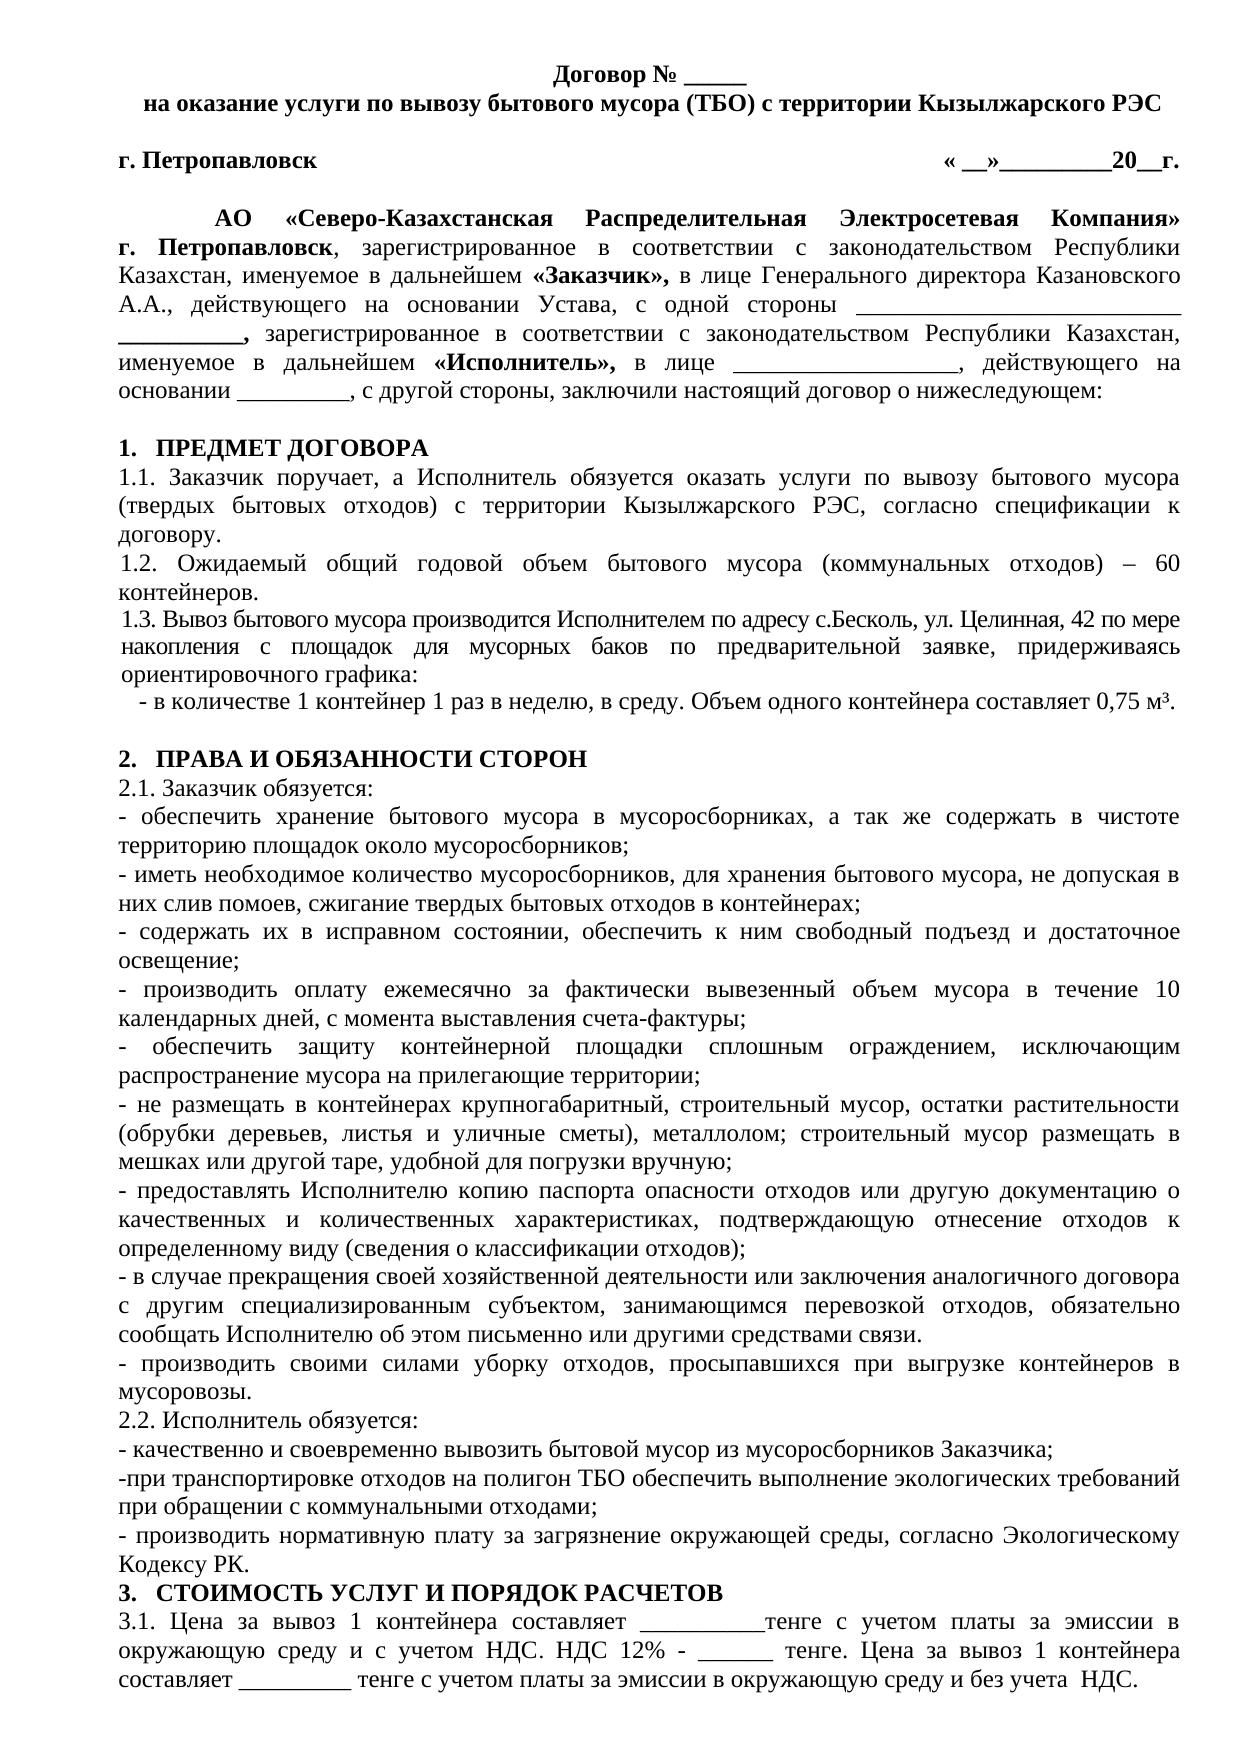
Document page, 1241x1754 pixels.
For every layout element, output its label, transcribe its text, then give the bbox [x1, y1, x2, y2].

text 1.2. Ожидаемый общий годовой объем бытового мусора (коммунальных отходов) – 60 контейнеров. [118, 548, 1181, 605]
text 2.1. Заказчик обязуется: [118, 773, 1181, 801]
text - производить своими силами уборку отходов, просыпавшихся при выгрузке контейнеров в мусоровозы. [118, 1348, 1181, 1405]
text - обеспечить защиту контейнерной площадки сплошным ограждением, исключающим распространение мусора на прилегающие территории; [118, 1031, 1181, 1089]
text - качественно и своевременно вывозить бытовой мусор из мусоросборников Заказчика; [118, 1434, 1181, 1463]
text 2.2. Исполнитель обязуется: [118, 1405, 1181, 1434]
text 2. ПРАВА И ОБЯЗАННОСТИ СТОРОН [118, 744, 1181, 773]
text - в количестве 1 контейнер 1 раз в неделю, в среду. Объем одного контейнера составляет . [120, 687, 1181, 715]
title Договор № _____ [118, 59, 1181, 88]
title на оказание услуги по вывозу бытового мусора (ТБО) с территории Кызылжарского РЭС [118, 88, 1181, 117]
text АО «Северо-Казахстанская Распределительная Электросетевая Компания» г. Петропавловск, зарегистрированное в соответствии с законодательством Республики Казахстан, именуемое в дальнейшем «Заказчик», в лице Генерального директора Казановского А.А., действующего на основании Устава, с одной стороны __________________________ __________, зарегистрированное в соответствии с законодательством Республики Казахстан, именуемое в дальнейшем «Исполнитель», в лице __________________, действующего на основании _________, с другой стороны, заключили настоящий договор о нижеследующем: [118, 203, 1181, 404]
text 1.3. Вывоз бытового мусора производится Исполнителем по адресу с.Бесколь, ул. Целинная, 42 по мере накопления с площадок для мусорных баков по предварительной заявке, придерживаясь ориентировочного графика: [121, 605, 1181, 687]
text - в случае прекращения своей хозяйственной деятельности или заключения аналогичного договора с другим специализированным субъектом, занимающимся перевозкой отходов, обязательно сообщать Исполнителю об этом письменно или другими средствами связи. [118, 1261, 1181, 1348]
text 3.1. Цена за вывоз 1 контейнера составляет __________тенге с учетом платы за эмиссии в окружающую среду и с учетом НДС. НДС 12% - ______ тенге. Цена за вывоз 1 контейнера составляет _________ тенге с учетом платы за эмиссии в окружающую среду и без учета НДС. [118, 1606, 1181, 1693]
text - не размещать в контейнерах крупногабаритный, строительный мусор, остатки растительности (обрубки деревьев, листья и уличные сметы), металлолом; строительный мусор размещать в мешках или другой таре, удобной для погрузки вручную; [118, 1089, 1181, 1175]
text - иметь необходимое количество мусоросборников, для хранения бытового мусора, не допуская в них слив помоев, сжигание твердых бытовых отходов в контейнерах; [118, 859, 1181, 916]
text г. Петропавловск « __»_________20__г. [118, 145, 1181, 174]
text -при транспортировке отходов на полигон ТБО обеспечить выполнение экологических требований при обращении с коммунальными отходами; [118, 1463, 1181, 1520]
text 1.1. Заказчик поручает, а Исполнитель обязуется оказать услуги по вывозу бытового мусора (твердых бытовых отходов) с территории Кызылжарского РЭС, согласно спецификации к договору. [118, 462, 1181, 548]
text - предоставлять Исполнителю копию паспорта опасности отходов или другую документацию о качественных и количественных характеристиках, подтверждающую отнесение отходов к определенному виду (сведения о классификации отходов); [118, 1175, 1181, 1261]
text 3. СТОИМОСТЬ УСЛУГ И ПОРЯДОК РАСЧЕТОВ [118, 1578, 1181, 1606]
text - производить нормативную плату за загрязнение окружающей среды, согласно Экологическому Кодексу РК. [118, 1520, 1181, 1578]
text - обеспечить хранение бытового мусора в мусоросборниках, а так же содержать в чистоте территорию площадок около мусоросборников; [118, 801, 1181, 859]
text 1. ПРЕДМЕТ ДОГОВОРА [118, 433, 1181, 462]
text - производить оплату ежемесячно за фактически вывезенный объем мусора в течение 10 календарных дней, с момента выставления счета-фактуры; [118, 974, 1181, 1031]
text - содержать их в исправном состоянии, обеспечить к ним свободный подъезд и достаточное освещение; [118, 916, 1181, 974]
